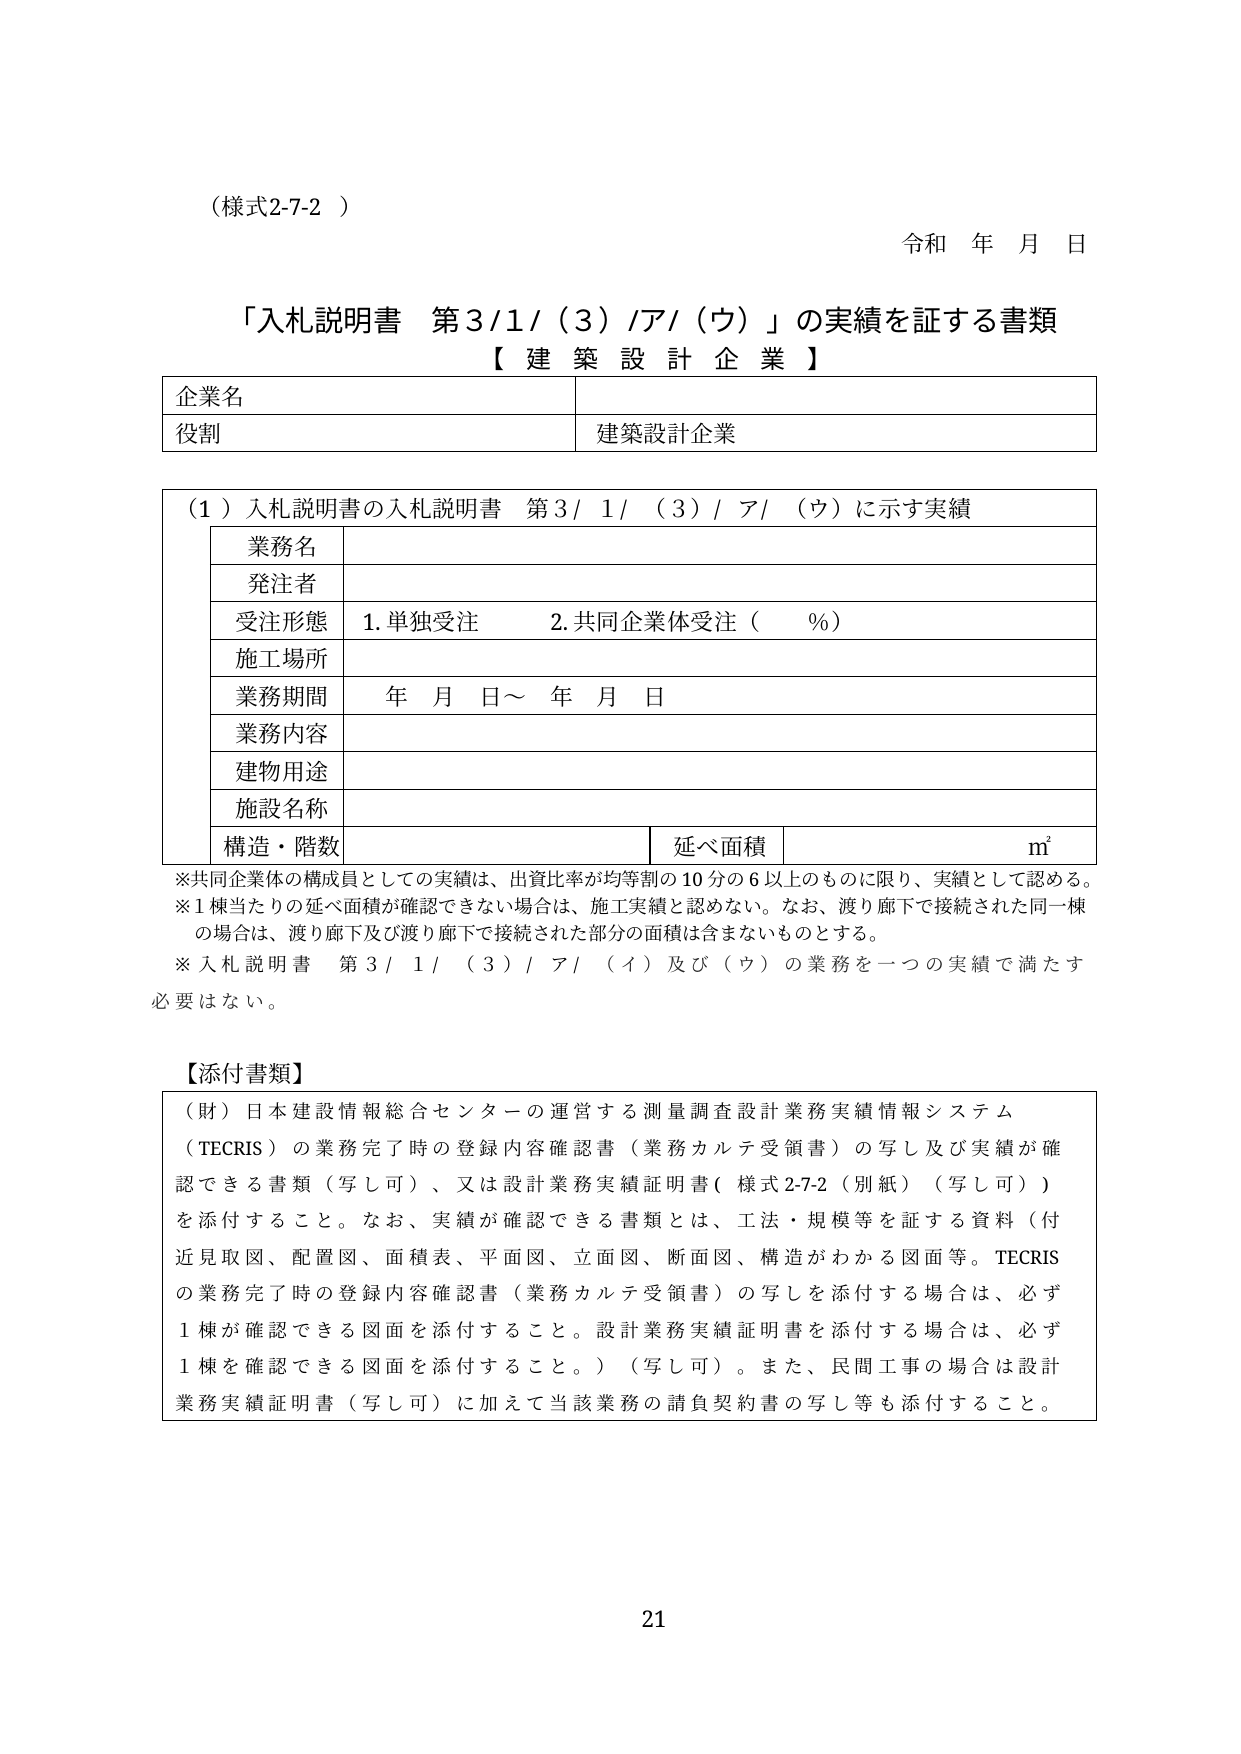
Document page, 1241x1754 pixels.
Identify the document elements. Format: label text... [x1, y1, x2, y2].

table_cell 役割 [163, 415, 575, 451]
text ※共同企業体の構成員としての実績は、出資比率が均等割の10 分の6 以上のものに限り、実績として認める。 [175, 865, 1089, 891]
text 「入札説明書 第３/１/（３）/ア/（ウ）」の実績を証する書類 [196, 297, 1089, 339]
table_cell 業務名 [211, 527, 343, 563]
table_cell 発注者 [211, 565, 343, 601]
table_cell ㎡ [784, 827, 1096, 863]
text （様式2-7-2） [175, 188, 1089, 224]
table_cell [344, 715, 1096, 751]
table_cell 施設名称 [211, 790, 343, 826]
table_cell 構造・階数 [211, 827, 343, 863]
table_cell [344, 640, 1096, 676]
table_header （財）日本建設情報総合センターの運営する測量調査設計業務実績情報システム（TECRIS）の業務完了時の登録内容確認書（業務カルテ受領書）の写し及び実績が確認できる書類（写し可）、又は設計業務実績証明書(様式2-7-2（別紙）（写し可）)を添付すること。なお、実績が確認できる書類とは、工法・規模等を証する資料（付近見取図、配置図、面積表、平面図、立面図、断面図、構造がわかる図面等。TECRISの業務完了時の登録内容確認書（業務カルテ受領書）の写しを添付する場合は、必ず１棟が確認できる図面を添付すること。設計業務実績証明書を添付する場合は、必ず１棟を確認できる図面を添付すること。）（写し可）。また、民間工事の場合は設計業務実績証明書（写し可）に加えて当該業務の請負契約書の写し等も添付すること。 [163, 1092, 1096, 1420]
table_cell [344, 790, 1096, 826]
table_cell 建物用途 [211, 752, 343, 788]
text ※入札説明書 第３/１/（３）/ア/ （イ）及び（ウ）の業務を一つの実績で満たす必要はない。 [151, 945, 1089, 1018]
table_cell [344, 752, 1096, 788]
table_cell 1.単独受注 2.共同企業体受注（ ％） [344, 602, 1096, 638]
table_cell [344, 565, 1096, 601]
table_header 企業名 [163, 377, 575, 413]
table_cell 業務期間 [211, 677, 343, 713]
table_cell [344, 527, 1096, 563]
table_cell 建築設計企業 [576, 415, 1096, 451]
table_cell 施工場所 [211, 640, 343, 676]
table_header （1）入札説明書の入札説明書 第３/１/（３）/ア/（ウ）に示す実績 [163, 490, 1096, 526]
table_header [576, 377, 1096, 413]
table_cell 業務内容 [211, 715, 343, 751]
table_cell 年 月 日～ 年 月 日 [344, 677, 1096, 713]
table_cell 受注形態 [211, 602, 343, 638]
text ※１棟当たりの延べ面積が確認できない場合は、施工実績と認めない。なお、渡り廊下で接続された同一棟の場合は、渡り廊下及び渡り廊下で接続された部分の面積は含まないものとする。 [175, 891, 1089, 945]
table_cell 延べ面積 [651, 827, 783, 863]
table_cell [163, 526, 210, 863]
text 【建築設計企業】 [197, 339, 1089, 376]
text 令和 年 月 日 [197, 224, 1089, 261]
text 【添付書類】 [152, 1055, 1089, 1091]
table_cell [344, 827, 649, 863]
